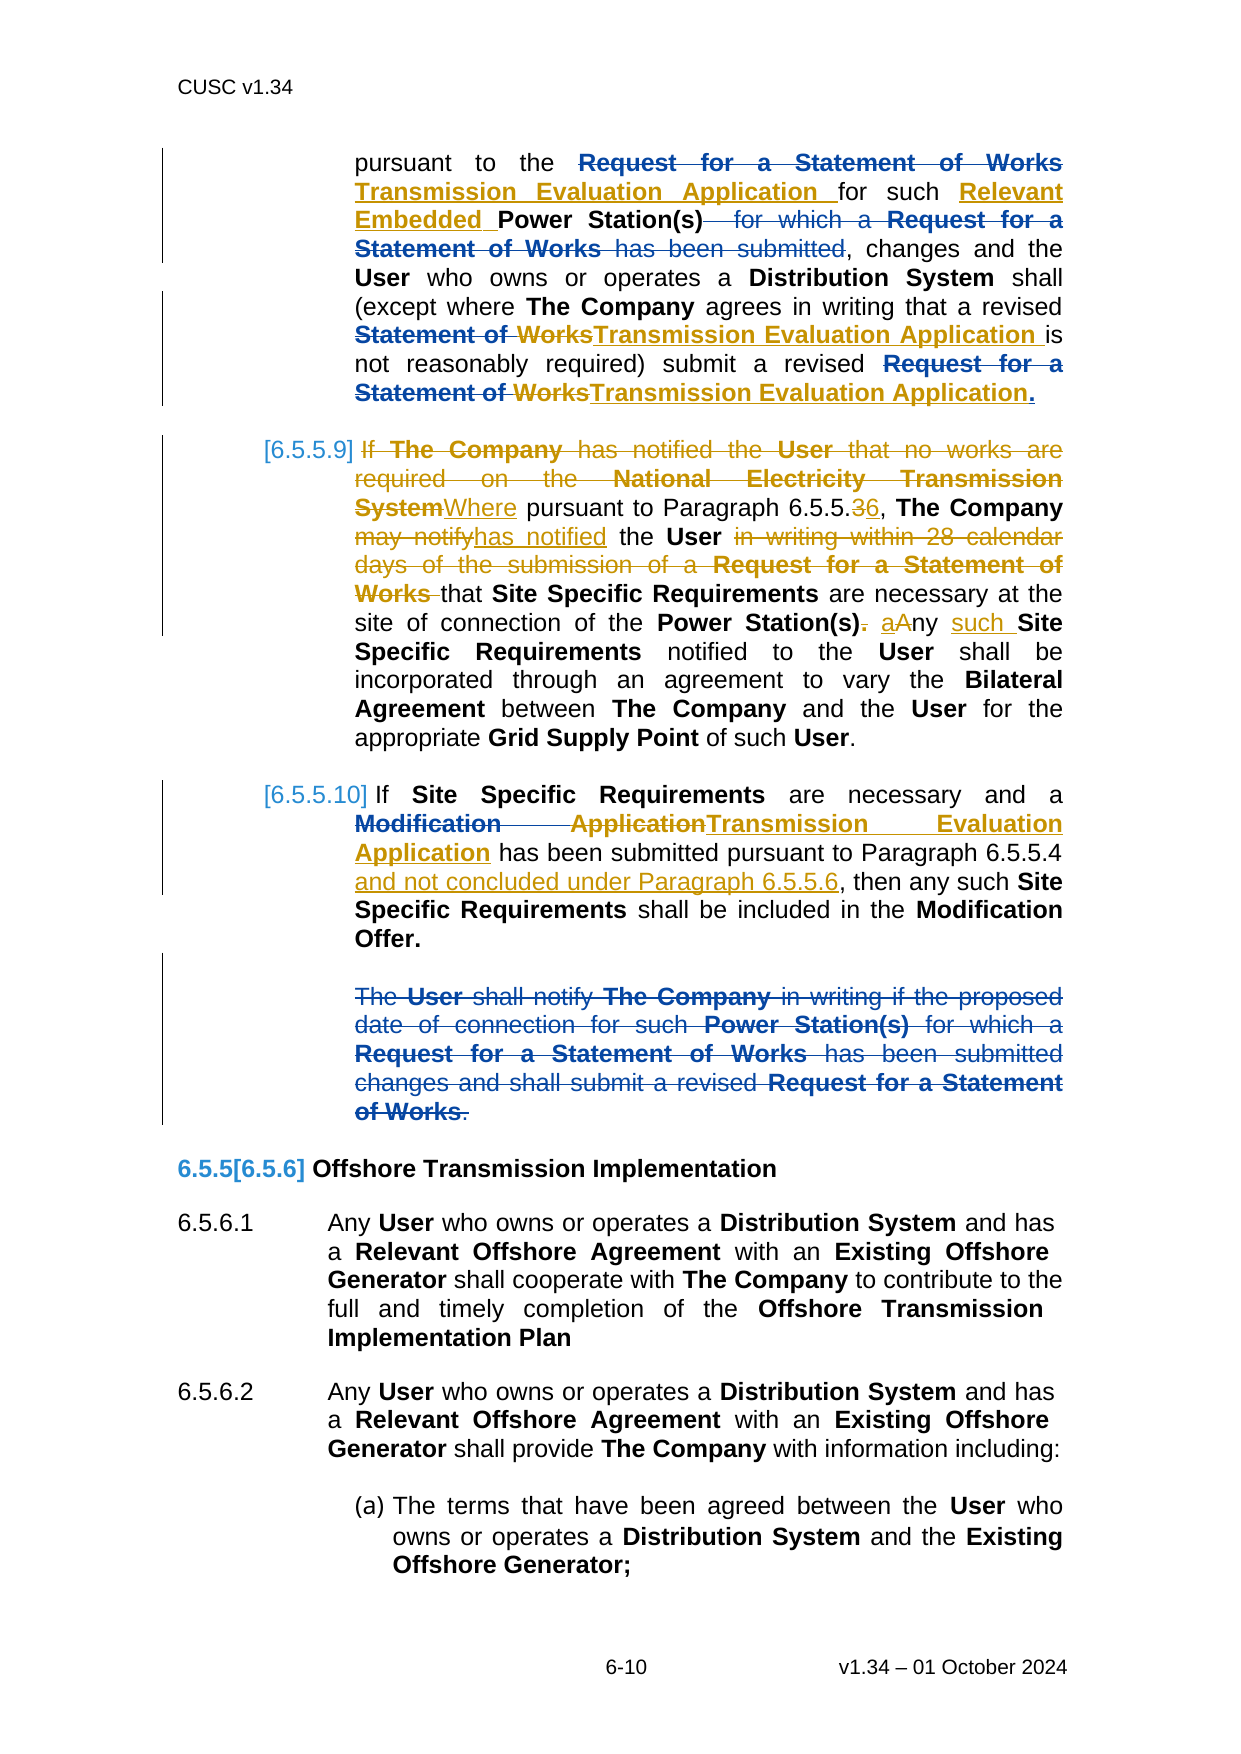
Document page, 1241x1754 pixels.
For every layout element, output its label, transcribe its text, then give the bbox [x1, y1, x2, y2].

list The terms that have been agreed between the User who owns or operates a Distribution System and the Existing Offshore Generator; [355, 1488, 1063, 1579]
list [263, 148, 1063, 406]
list Any User who owns or operates a Distribution System and has a Relevant Offshore Agreement with an Existing Offshore Generator shall cooperate with The Company to contribute to the full and timely completion of the Offshore Transmission Implementation Plan [177, 1208, 1063, 1351]
list Offshore Transmission Implementation [177, 1154, 1063, 1183]
list pursuant to Paragraph 6.5.5., The Company the User that Site Specific Requirements are necessary at the site of connection of the Power Station(s) ny Site Specific Requirements notified to the User shall be incorporated through an agreement to vary the Bilateral Agreement between The Company and the User for the appropriate Grid Supply Point of such User. [263, 435, 1063, 751]
list If Site Specific Requirements are necessary and a has been submitted pursuant to Paragraph 6.5.5.4, then any such Site Specific Requirements shall be included in the Modification Offer. [263, 780, 1063, 953]
list Any User who owns or operates a Distribution System and has a Relevant Offshore Agreement with an Existing Offshore Generator shall provide The Company with information including: [177, 1376, 1063, 1463]
